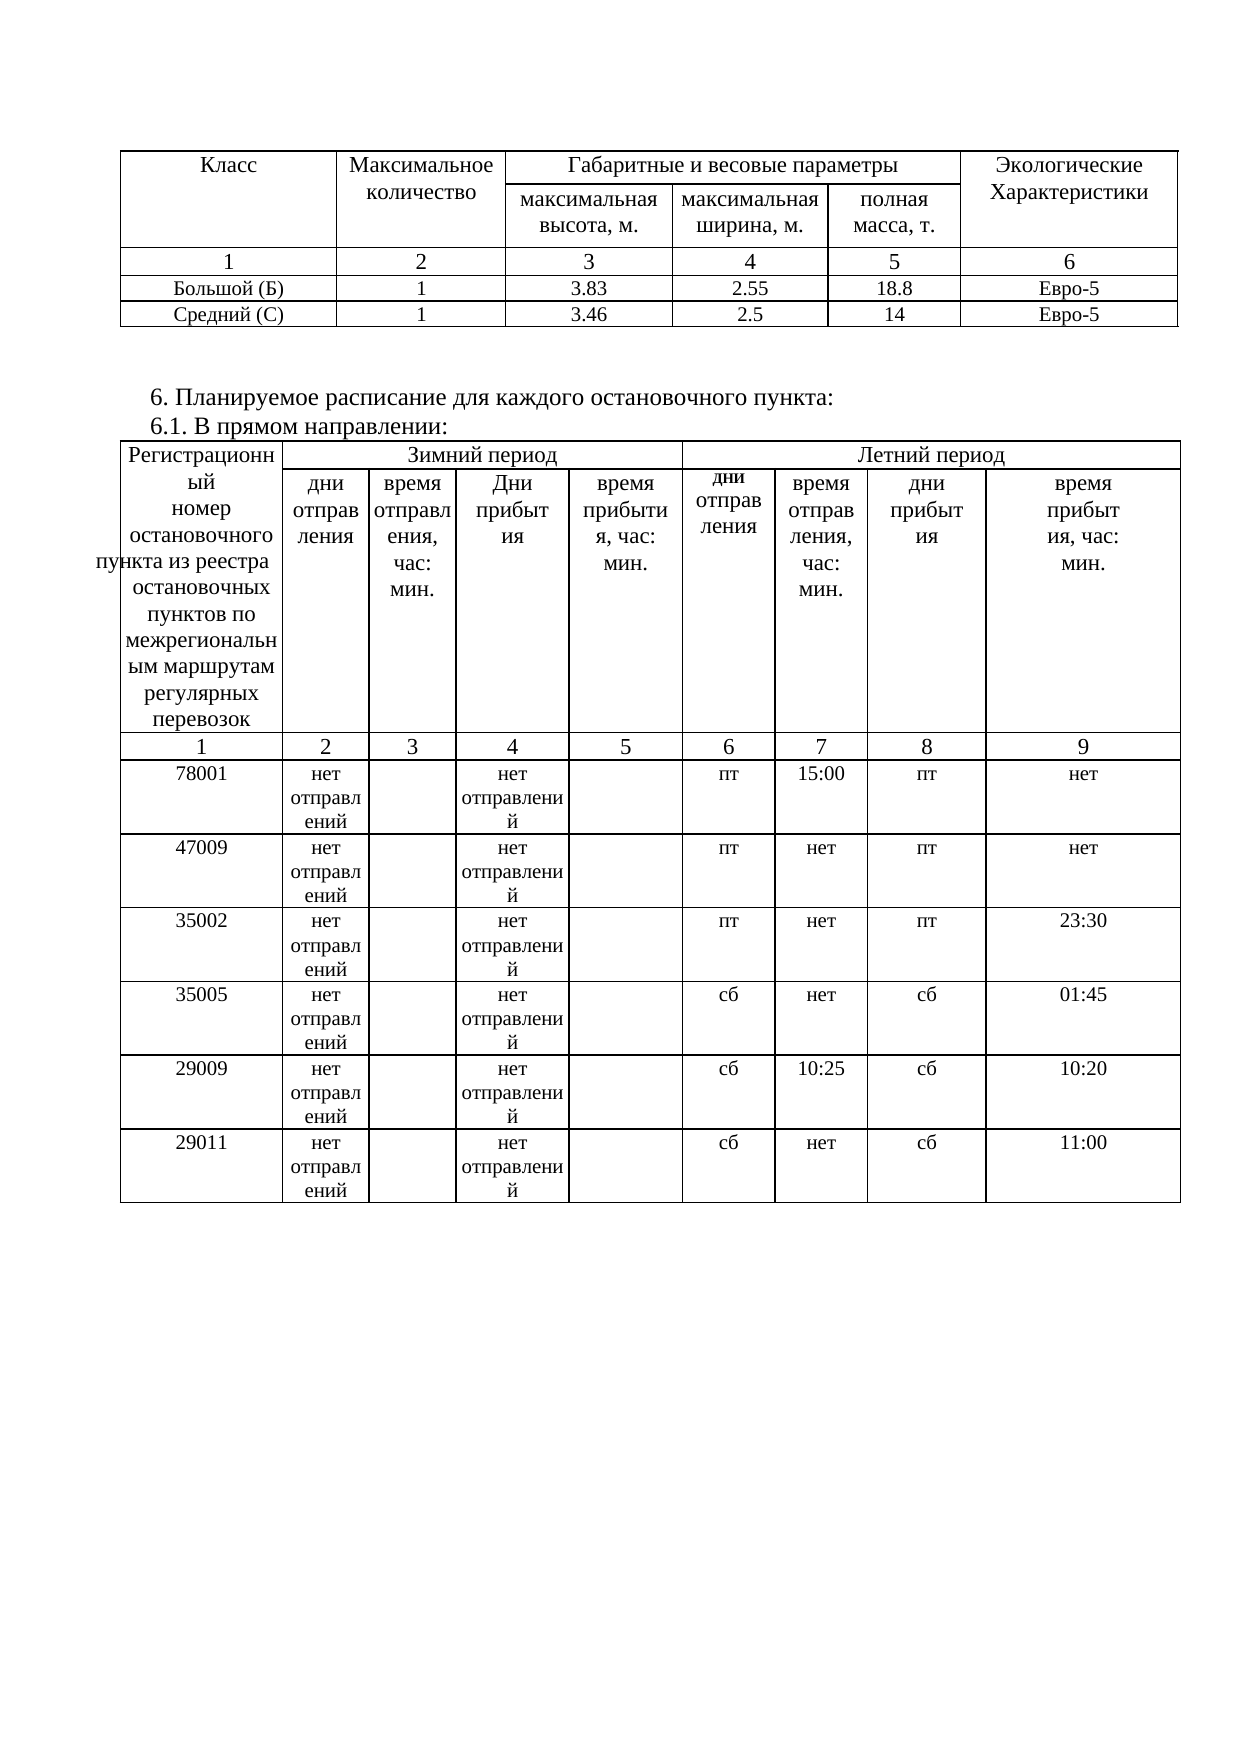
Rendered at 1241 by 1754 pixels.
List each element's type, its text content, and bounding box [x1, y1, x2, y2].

table_cell нет отправлений [457, 1056, 568, 1128]
table_cell 10:20 [987, 1056, 1180, 1128]
table_cell нет [776, 835, 867, 907]
table_cell 29011 [121, 1130, 282, 1202]
table_cell 18.8 [829, 276, 960, 300]
table_header Габаритные и весовые параметры [506, 152, 960, 183]
table_cell нет [776, 1130, 867, 1202]
table_cell [370, 1056, 455, 1128]
table_cell нет [776, 982, 867, 1054]
table_cell 11:00 [987, 1130, 1180, 1202]
table_cell 2 [283, 733, 368, 759]
table_cell 29009 [121, 1056, 282, 1128]
table_cell 3.83 [506, 276, 672, 300]
table_cell полная масса, т. [829, 185, 960, 247]
table_cell 1 [121, 248, 336, 274]
table_cell нет отправлений [457, 908, 568, 981]
table_cell Большой (Б) [121, 276, 336, 300]
table_cell [570, 1056, 682, 1128]
table_cell [370, 761, 455, 833]
table_cell сб [868, 982, 985, 1054]
table_cell дни отправ ления [283, 470, 368, 731]
text 6. Планируемое расписание для каждого остановочного пункта: [150, 382, 1090, 411]
table_cell 5 [570, 733, 682, 759]
table_cell нет отправлений [283, 1130, 368, 1202]
table_cell пт [683, 835, 774, 907]
table_cell 4 [673, 248, 827, 274]
table_cell [570, 761, 682, 833]
table_header Максимальное количество [337, 152, 505, 247]
table_cell время прибыт ия, час: мин. [987, 470, 1180, 731]
table_cell 5 [829, 248, 960, 274]
table_cell нет отправлений [457, 982, 568, 1054]
table_cell [370, 908, 455, 981]
table_cell Евро-5 [961, 276, 1177, 300]
table_cell 3 [370, 733, 455, 759]
table_cell 2.5 [673, 302, 827, 326]
table_cell 8 [868, 733, 985, 759]
table_cell нет отправлений [457, 1130, 568, 1202]
table_cell 01:45 [987, 982, 1180, 1054]
table_cell сб [683, 982, 774, 1054]
table_cell нет отправлений [457, 761, 568, 833]
table_cell пт [868, 908, 985, 981]
table_cell 6 [683, 733, 774, 759]
text 6.1. В прямом направлении: [150, 411, 1090, 440]
table_cell сб [868, 1130, 985, 1202]
table_cell Средний (С) [121, 302, 336, 326]
table_header Летний период [683, 442, 1180, 468]
table_cell [570, 835, 682, 907]
table_cell 1 [121, 733, 282, 759]
table_cell сб [683, 1130, 774, 1202]
table_cell дни прибыт ия [868, 470, 985, 731]
table_cell [570, 1130, 682, 1202]
table_cell [570, 908, 682, 981]
table_header Экологические Характеристики [961, 152, 1177, 247]
table_cell 78001 [121, 761, 282, 833]
table_cell нет отправлений [283, 908, 368, 981]
table_cell [370, 1130, 455, 1202]
table_cell 9 [987, 733, 1180, 759]
table_cell максимальная ширина, м. [673, 185, 827, 247]
table_header Регистрационный номер остановочного пункта из реестра остановочных пунктов по межрегиональным маршрутам регулярных перевозок [121, 442, 282, 731]
table_cell [370, 835, 455, 907]
table_cell нет [776, 908, 867, 981]
table_cell нет отправлений [457, 835, 568, 907]
table_cell время отправ ления, час: мин. [776, 470, 867, 731]
table_cell нет [987, 761, 1180, 833]
table_cell пт [868, 835, 985, 907]
table_cell нет отправлений [283, 1056, 368, 1128]
table_cell 47009 [121, 835, 282, 907]
table_cell 3.46 [506, 302, 672, 326]
table_cell 2 [337, 248, 505, 274]
table_cell 10:25 [776, 1056, 867, 1128]
table_cell 35002 [121, 908, 282, 981]
table_cell время отправл ения, час: мин. [370, 470, 455, 731]
table_cell 1 [337, 302, 505, 326]
table_cell нет отправлений [283, 761, 368, 833]
table_cell Дни прибыт ия [457, 470, 568, 731]
table_cell сб [683, 1056, 774, 1128]
table_cell [570, 982, 682, 1054]
table_cell [370, 982, 455, 1054]
table_cell сб [868, 1056, 985, 1128]
table_cell 4 [457, 733, 568, 759]
table_cell 3 [506, 248, 672, 274]
table_cell 15:00 [776, 761, 867, 833]
table_cell пт [683, 761, 774, 833]
table_cell ДНИ отправ ления [683, 470, 774, 731]
table_cell пт [683, 908, 774, 981]
table_header Зимний период [283, 442, 682, 468]
table_cell 35005 [121, 982, 282, 1054]
table_cell нет отправлений [283, 835, 368, 907]
table_cell 6 [961, 248, 1177, 274]
table_cell 14 [829, 302, 960, 326]
table_cell нет отправлений [283, 982, 368, 1054]
table_cell нет [987, 835, 1180, 907]
table_cell пт [868, 761, 985, 833]
table_cell 7 [776, 733, 867, 759]
table_cell Евро-5 [961, 302, 1177, 326]
table_cell время прибыти я, час: мин. [570, 470, 682, 731]
table_cell 2.55 [673, 276, 827, 300]
table_cell 23:30 [987, 908, 1180, 981]
table_header Класс [121, 152, 336, 247]
table_cell максимальная высота, м. [506, 185, 672, 247]
table_cell 1 [337, 276, 505, 300]
